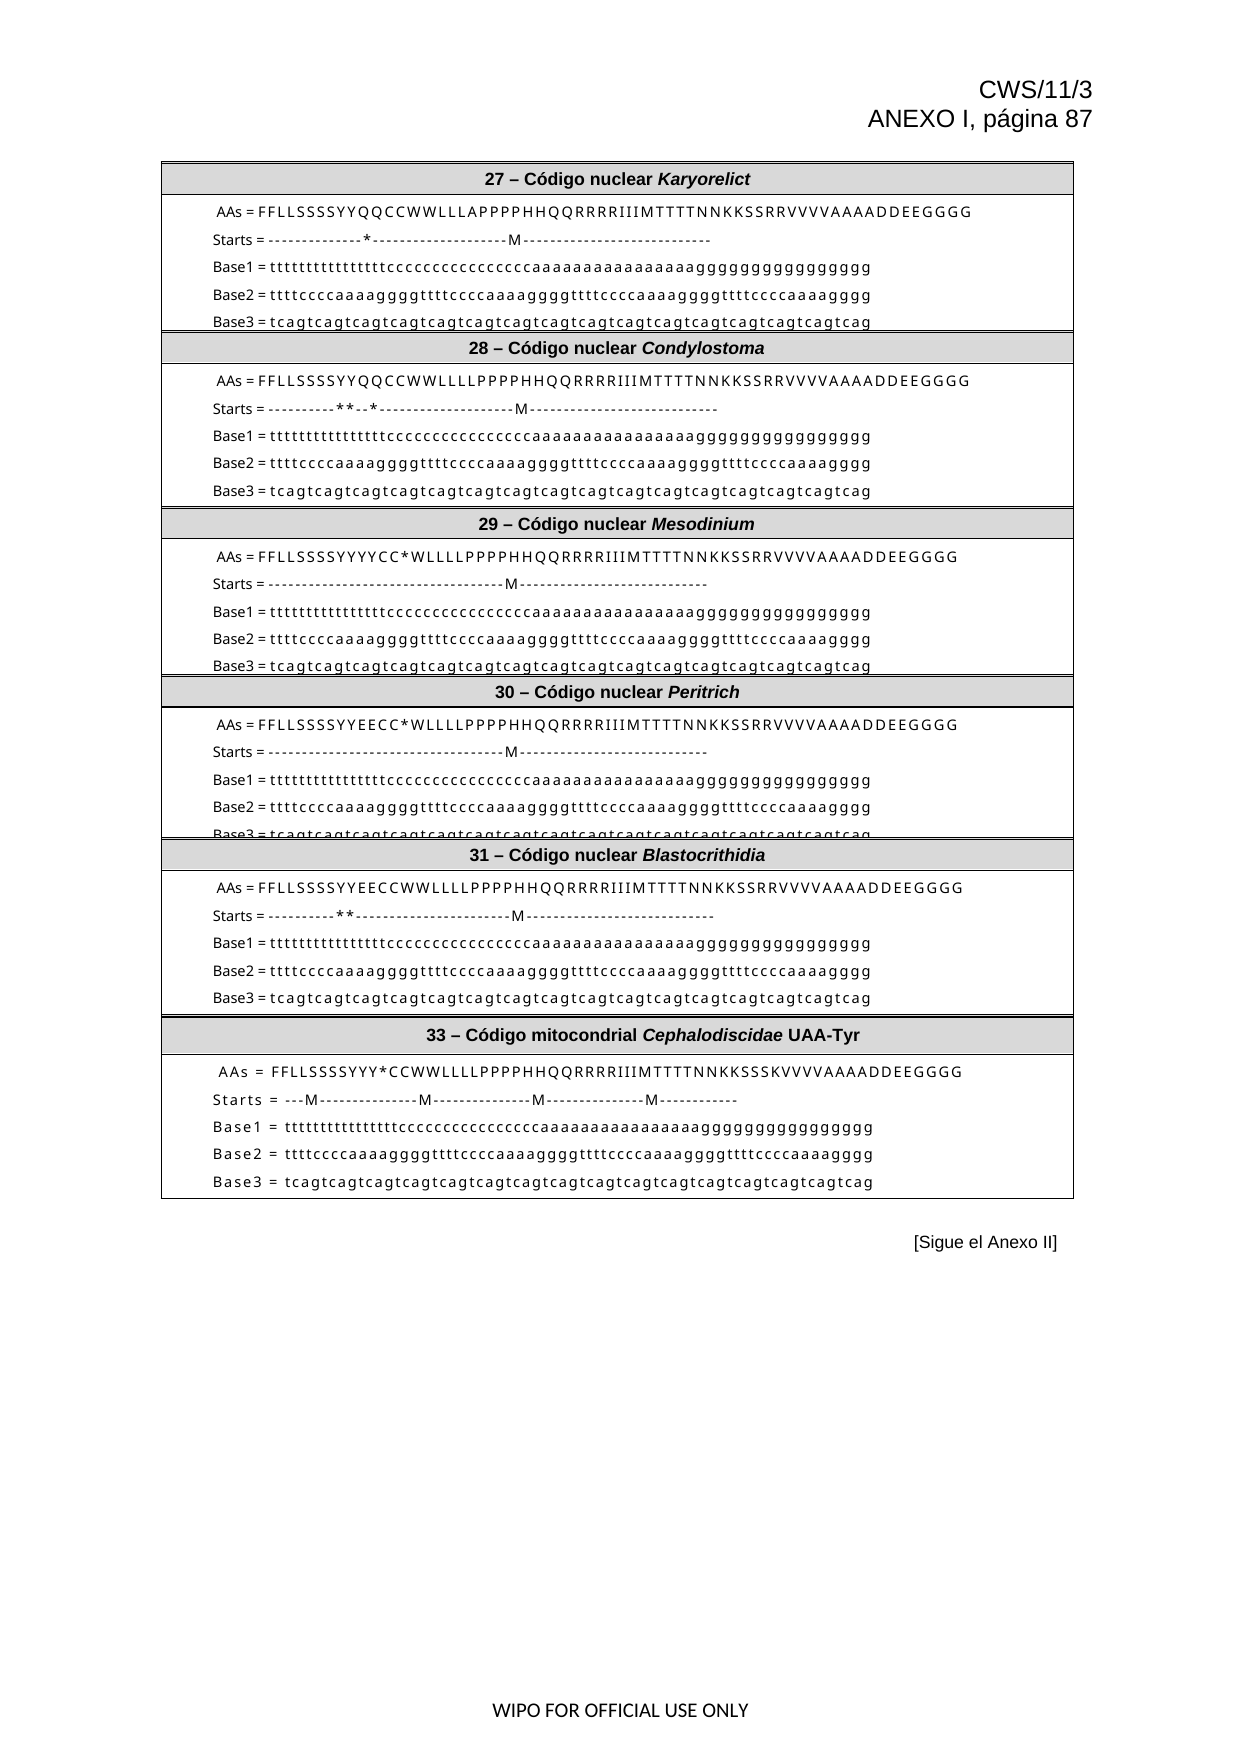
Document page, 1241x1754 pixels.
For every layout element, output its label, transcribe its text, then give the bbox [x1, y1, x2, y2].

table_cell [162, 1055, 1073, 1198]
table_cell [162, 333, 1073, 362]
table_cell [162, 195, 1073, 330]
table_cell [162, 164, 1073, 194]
text [Sigue el Anexo II] [148, 1232, 1057, 1253]
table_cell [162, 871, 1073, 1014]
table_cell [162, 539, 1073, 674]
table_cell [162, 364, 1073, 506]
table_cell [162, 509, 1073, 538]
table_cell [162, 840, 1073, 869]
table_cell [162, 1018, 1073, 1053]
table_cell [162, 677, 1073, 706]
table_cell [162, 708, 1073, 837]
